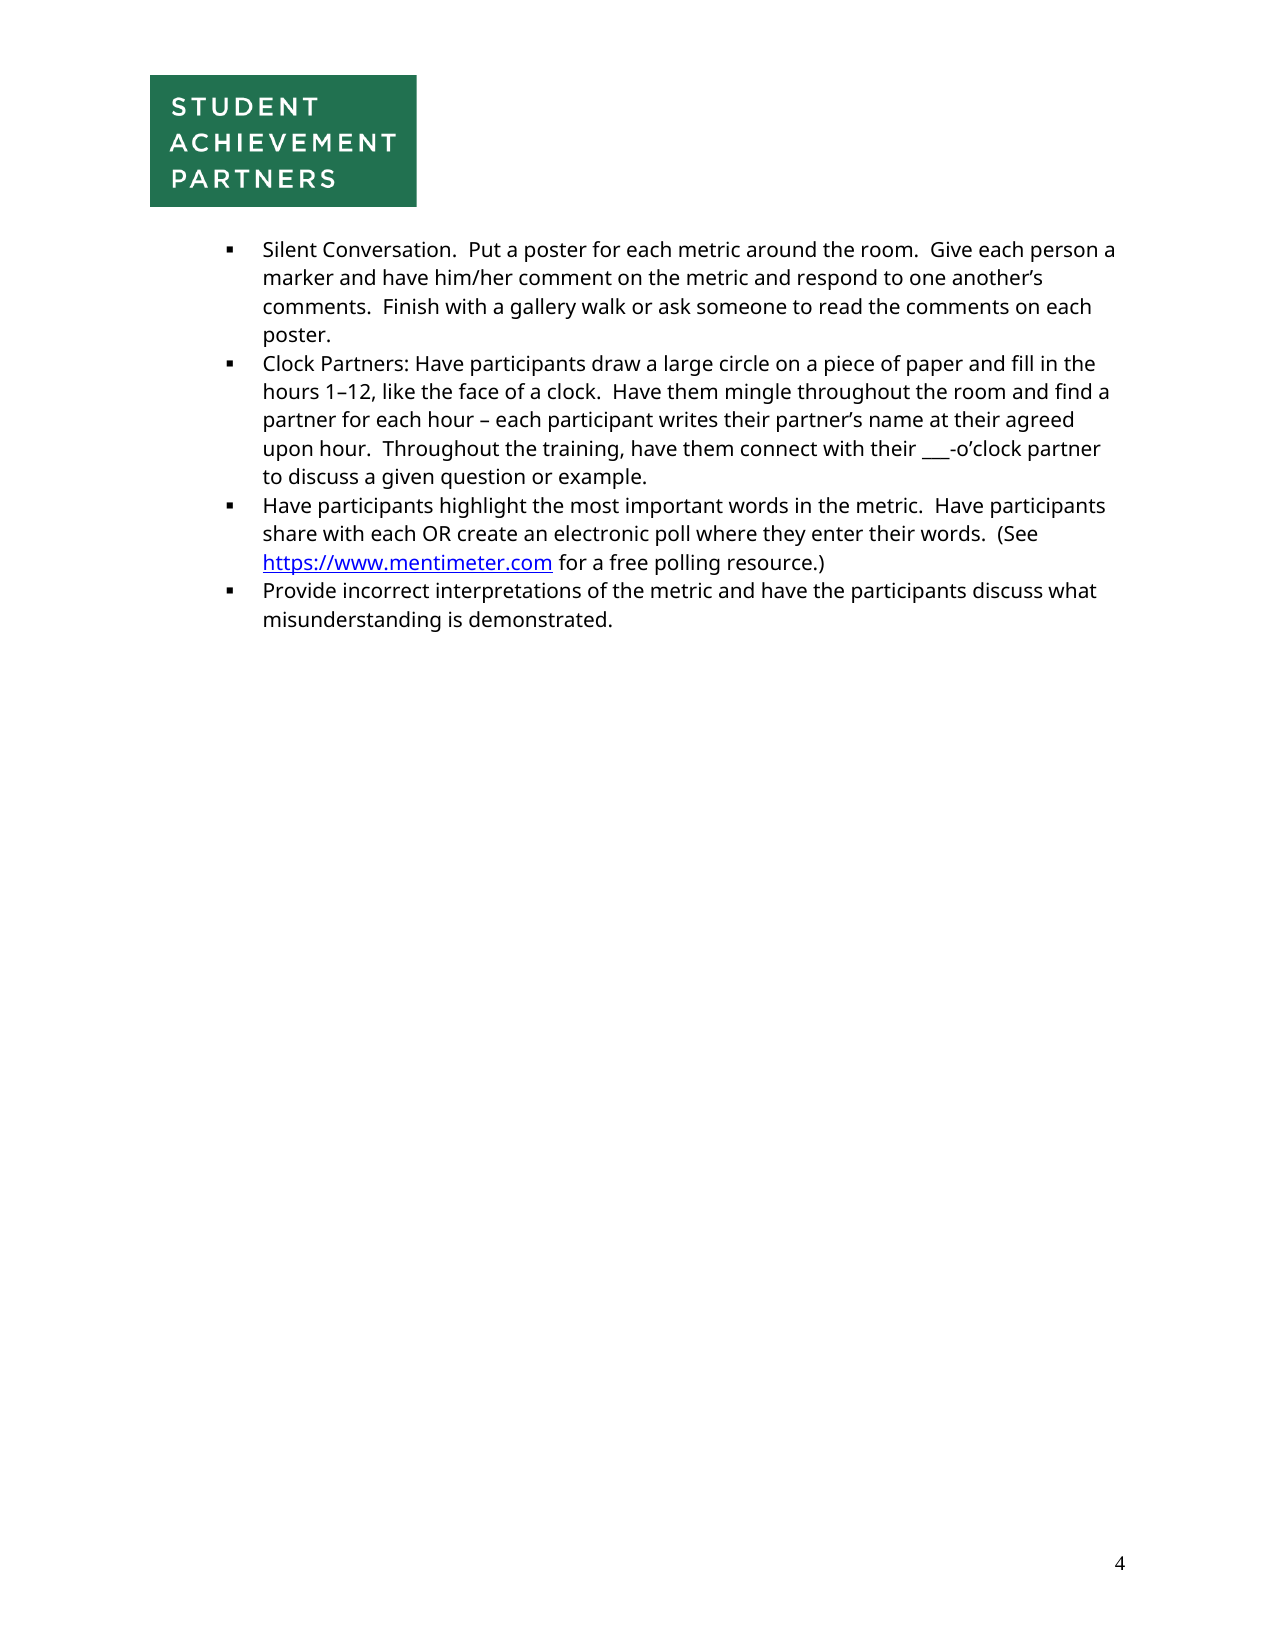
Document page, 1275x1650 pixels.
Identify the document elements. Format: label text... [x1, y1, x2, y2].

list Silent Conversation. Put a poster for each metric around the room. Give each person a marker and have him/her comment on the metric and respond to one another’s comments. Finish with a gallery walk or ask someone to read the comments on each poster. [225, 235, 1125, 349]
list Provide incorrect interpretations of the metric and have the participants discuss what misunderstanding is demonstrated. [225, 576, 1125, 633]
list Clock Partners: Have participants draw a large circle on a piece of paper and fill in the hours 1–12, like the face of a clock. Have them mingle throughout the room and find a partner for each hour – each participant writes their partner’s name at their agreed upon hour. Throughout the training, have them connect with their ___-o’clock partner to discuss a given question or example. [225, 349, 1125, 491]
list Have participants highlight the most important words in the metric. Have participants share with each OR create an electronic poll where they enter their words. (See https://www.mentimeter.com for a free polling resource.) [225, 491, 1125, 576]
